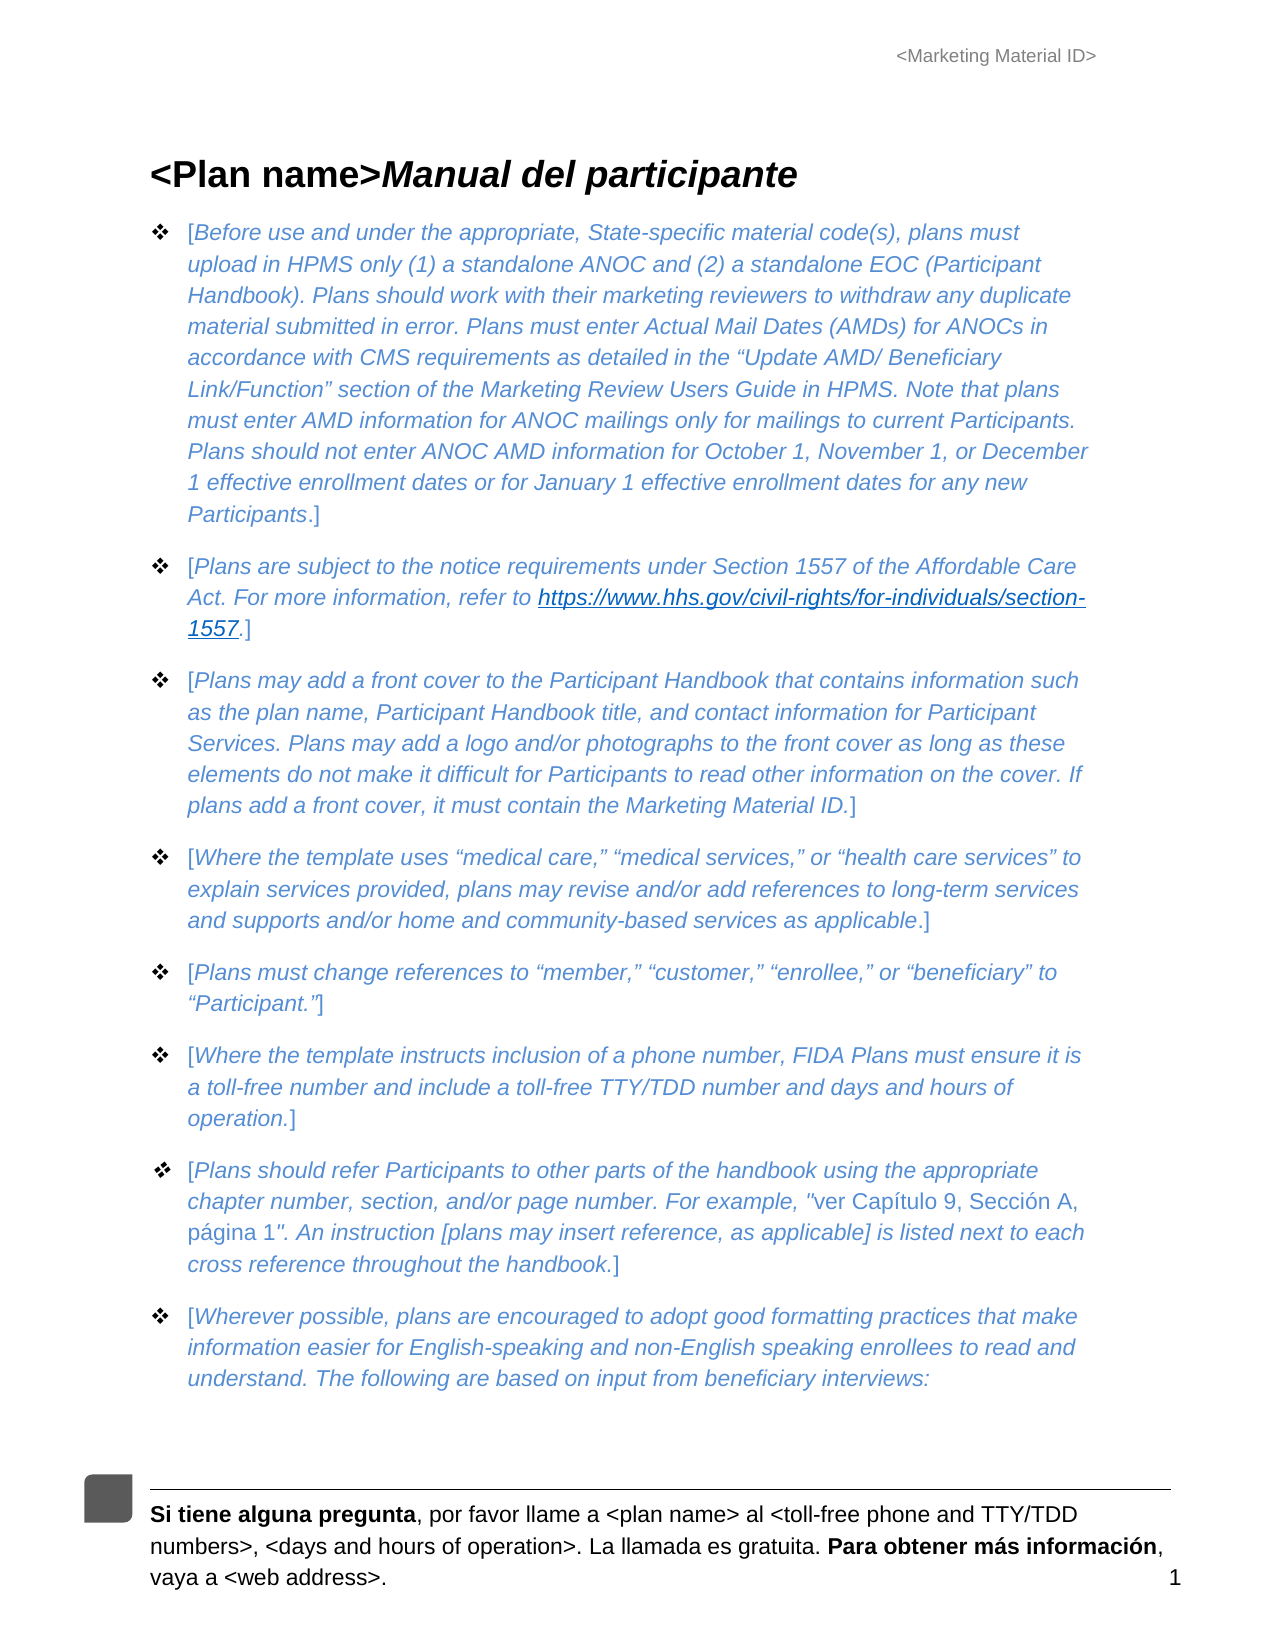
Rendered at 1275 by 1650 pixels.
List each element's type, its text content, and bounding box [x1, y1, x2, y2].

list [Plans must change references to “member,” “customer,” “enrollee,” or “beneficiary” to “Participant.”] [150, 955, 1096, 1018]
list [Before use and under the appropriate, State-specific material code(s), plans must upload in HPMS only (1) a standalone ANOC and (2) a standalone EOC (Participant Handbook). Plans should work with their marketing reviewers to withdraw any duplicate material submitted in error. Plans must enter Actual Mail Dates (AMDs) for ANOCs in accordance with CMS requirements as detailed in the “Update AMD/ Beneficiary Link/Function” section of the Marketing Review Users Guide in HPMS. Note that plans must enter AMD information for ANOC mailings only for mailings to current Participants. Plans should not enter ANOC AMD information for October 1, November 1, or December 1 effective enrollment dates or for January 1 effective enrollment dates for any new Participants.] [150, 216, 1096, 528]
list [Plans are subject to the notice requirements under Section 1557 of the Affordable Care Act. For more information, refer to https://www.hhs.gov/civil-rights/for-individuals/section-1557.] [150, 549, 1096, 643]
list [Wherever possible, plans are encouraged to adopt good formatting practices that make information easier for English-speaking and non-English speaking enrollees to read and understand. The following are based on input from beneficiary interviews: [150, 1299, 1096, 1393]
list [Plans should refer Participants to other parts of the handbook using the appropriate chapter number, section, and/or page number. For example, "ver Capítulo 9, Sección A, página 1". An instruction [plans may insert reference, as applicable] is listed next to each cross reference throughout the handbook.] [150, 1153, 1096, 1278]
list [Where the template uses “medical care,” “medical services,” or “health care services” to explain services provided, plans may revise and/or add references to long-term services and supports and/or home and community-based services as applicable.] [150, 841, 1096, 934]
title <Plan name>Manual del participante [150, 157, 1171, 195]
list [Where the template instructs inclusion of a phone number, FIDA Plans must ensure it is a toll-free number and include a toll-free TTY/TDD number and days and hours of operation.] [150, 1039, 1096, 1132]
list [Plans may add a front cover to the Participant Handbook that contains information such as the plan name, Participant Handbook title, and contact information for Participant Services. Plans may add a logo and/or photographs to the front cover as long as these elements do not make it difficult for Participants to read other information on the cover. If plans add a front cover, it must contain the Marketing Material ID.] [150, 664, 1096, 820]
